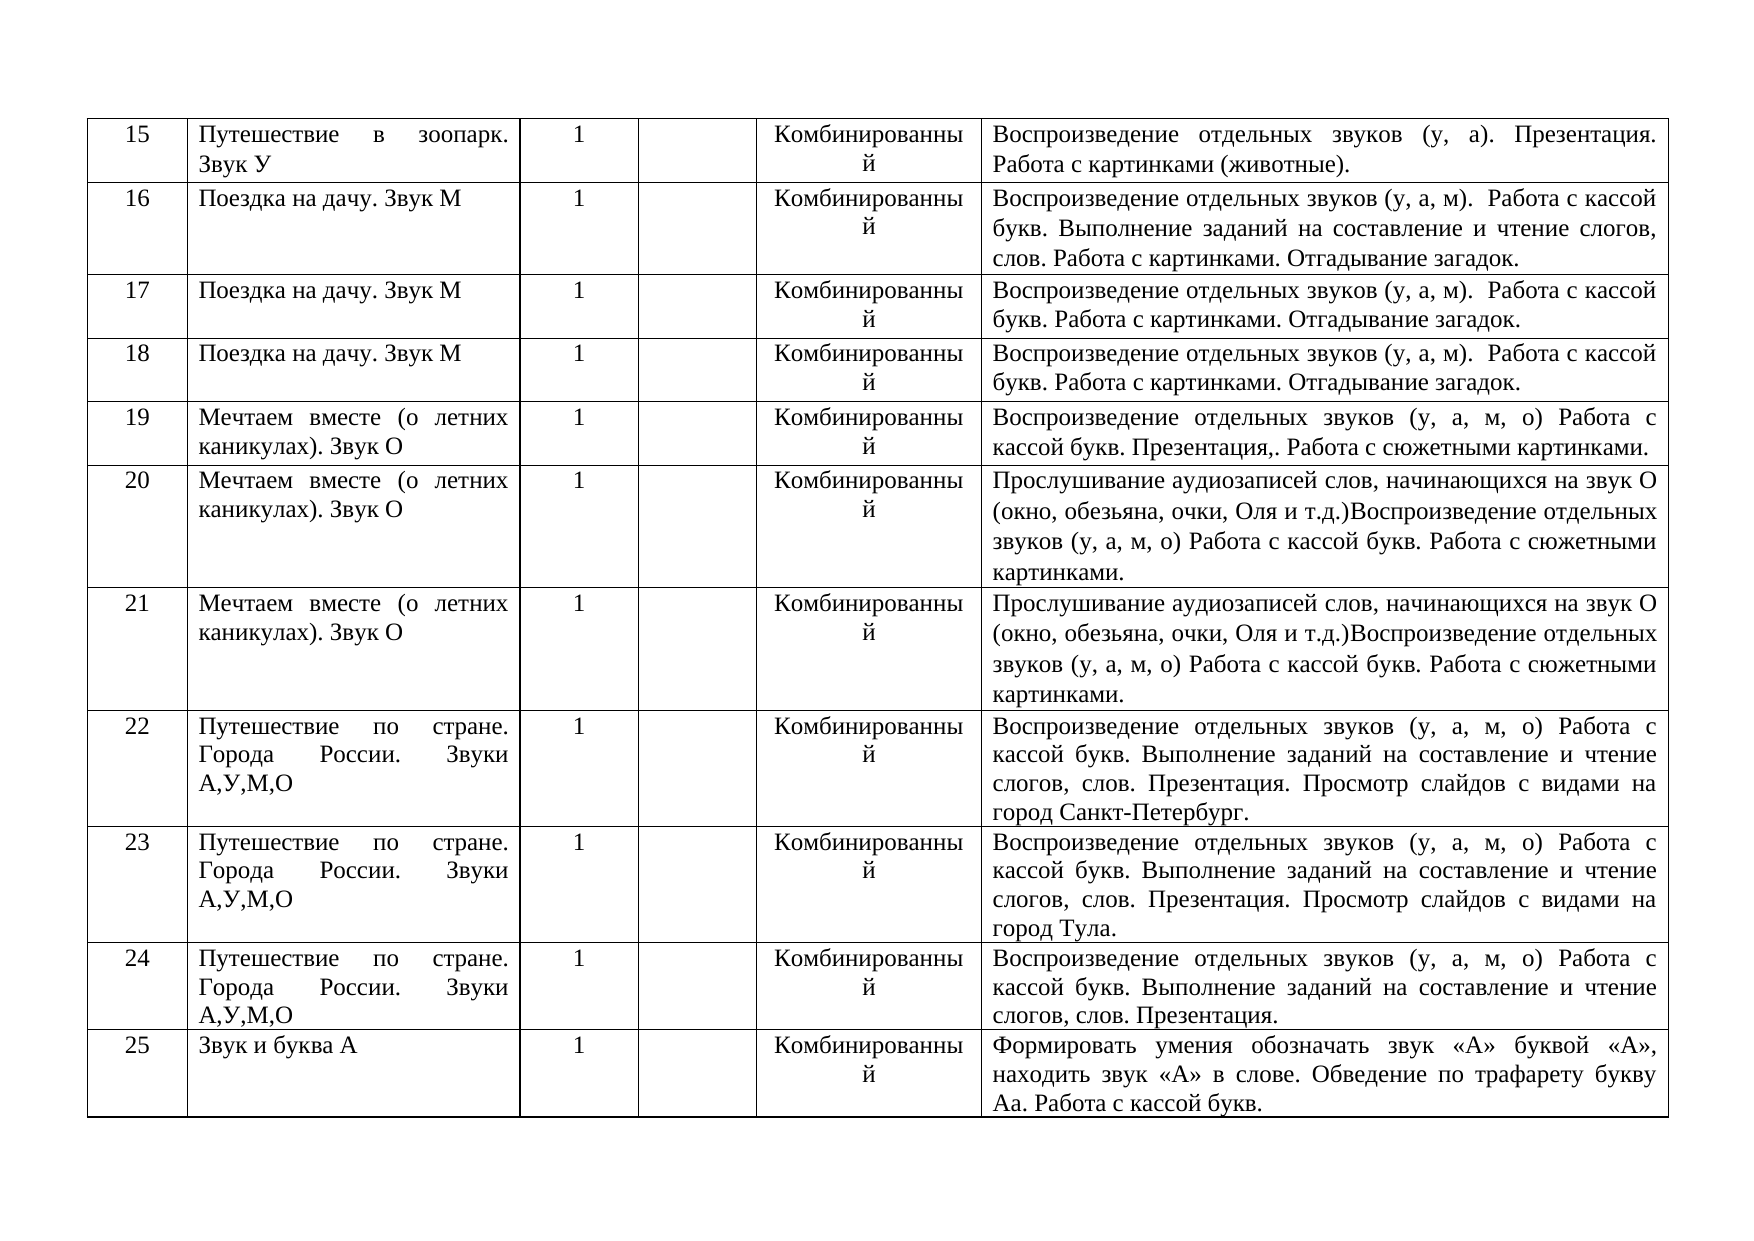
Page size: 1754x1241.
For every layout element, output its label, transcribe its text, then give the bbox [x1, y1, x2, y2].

table_cell [639, 339, 756, 401]
table_cell Поездка на дачу. Звук М [188, 183, 519, 274]
table_cell Путешествие по стране. Города России. Звуки А,У,М,О [188, 711, 519, 826]
table_cell Комбинированный [757, 588, 981, 710]
table_cell Прослушивание аудиозаписей слов, начинающихся на звук О (окно, обезьяна, очки, Оля и т.д.)Воспроизведение отдельных звуков (у, а, м, о) Работа с кассой букв. Работа с сюжетными картинками. [982, 466, 1668, 587]
table_cell Комбинированный [757, 827, 981, 942]
table_cell Воспроизведение отдельных звуков (у, а, м). Работа с кассой букв. Работа с картинками. Отгадывание загадок. [982, 275, 1668, 337]
table_cell [639, 588, 756, 710]
table_cell Комбинированный [757, 275, 981, 337]
table_cell Комбинированный [757, 339, 981, 401]
table_cell [639, 1030, 756, 1116]
table_cell Воспроизведение отдельных звуков (у, а). Презентация. Работа с картинками (животные). [982, 119, 1668, 182]
table_cell Комбинированный [757, 711, 981, 826]
table_cell Путешествие по стране. Города России. Звуки А,У,М,О [188, 827, 519, 942]
table_cell 1 [521, 711, 638, 826]
table_cell 19 [88, 402, 187, 464]
table_cell 16 [88, 183, 187, 274]
table_cell 1 [521, 827, 638, 942]
table_cell 15 [88, 119, 187, 182]
table_cell 1 [521, 119, 638, 182]
table_cell Воспроизведение отдельных звуков (у, а, м, о) Работа с кассой букв. Презентация,. Работа с сюжетными картинками. [982, 402, 1668, 464]
table_cell 1 [521, 588, 638, 710]
table_cell 22 [88, 711, 187, 826]
table_cell 1 [521, 183, 638, 274]
table_cell 1 [521, 275, 638, 337]
table_cell Звук и буква А [188, 1030, 519, 1116]
table_cell Поездка на дачу. Звук М [188, 275, 519, 337]
table_cell Воспроизведение отдельных звуков (у, а, м, о) Работа с кассой букв. Выполнение заданий на составление и чтение слогов, слов. Презентация. Просмотр слайдов с видами на город Тула. [982, 827, 1668, 942]
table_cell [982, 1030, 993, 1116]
table_cell [639, 183, 756, 274]
table_cell Мечтаем вместе (о летних каникулах). Звук О [188, 402, 519, 464]
table_cell 1 [521, 943, 638, 1029]
table_cell [639, 402, 756, 464]
table_cell Комбинированный [757, 402, 981, 464]
table_cell Прослушивание аудиозаписей слов, начинающихся на звук О (окно, обезьяна, очки, Оля и т.д.)Воспроизведение отдельных звуков (у, а, м, о) Работа с кассой букв. Работа с сюжетными картинками. [982, 588, 1668, 710]
table_cell [639, 711, 756, 826]
table_cell [639, 275, 756, 337]
table_cell Мечтаем вместе (о летних каникулах). Звук О [188, 588, 519, 710]
table_cell Мечтаем вместе (о летних каникулах). Звук О [188, 466, 519, 587]
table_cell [188, 119, 519, 182]
table_cell 1 [521, 1030, 638, 1116]
table_cell 24 [88, 943, 187, 1029]
table_cell Комбинированный [757, 119, 981, 182]
table_cell [639, 466, 756, 587]
table_cell [639, 827, 756, 942]
table_cell Комбинированный [757, 466, 981, 587]
table_cell Комбинированный [757, 183, 981, 274]
table_cell 1 [521, 466, 638, 587]
table_cell Воспроизведение отдельных звуков (у, а, м). Работа с кассой букв. Выполнение заданий на составление и чтение слогов, слов. Работа с картинками. Отгадывание загадок. [982, 183, 1668, 274]
table_cell Путешествие по стране. Города России. Звуки А,У,М,О [188, 943, 519, 1029]
table_cell 21 [88, 588, 187, 710]
table_cell 1 [521, 339, 638, 401]
table_cell Воспроизведение отдельных звуков (у, а, м, о) Работа с кассой букв. Выполнение заданий на составление и чтение слогов, слов. Презентация. Просмотр слайдов с видами на город Санкт-Петербург. [982, 711, 1668, 826]
table_cell 18 [88, 339, 187, 401]
table_cell 1 [521, 402, 638, 464]
table_cell 25 [88, 1030, 187, 1116]
table_cell [639, 943, 756, 1029]
table_cell 17 [88, 275, 187, 337]
table_cell Воспроизведение отдельных звуков (у, а, м). Работа с кассой букв. Работа с картинками. Отгадывание загадок. [982, 339, 1668, 401]
table_cell 20 [88, 466, 187, 587]
table_cell [639, 119, 756, 182]
table_cell Поездка на дачу. Звук М [188, 339, 519, 401]
table_cell Комбинированный [757, 943, 981, 1029]
table_cell Воспроизведение отдельных звуков (у, а, м, о) Работа с кассой букв. Выполнение заданий на составление и чтение слогов, слов. Презентация. [982, 943, 1668, 1029]
table_cell 23 [88, 827, 187, 942]
table_cell Формировать умения обозначать звук «А» буквой «А», находить звук «А» в слове. Обведение по трафарету букву Аа. Работа с кассой букв. [1263, 1030, 1668, 1116]
table_cell Комбинированный [757, 1030, 981, 1116]
